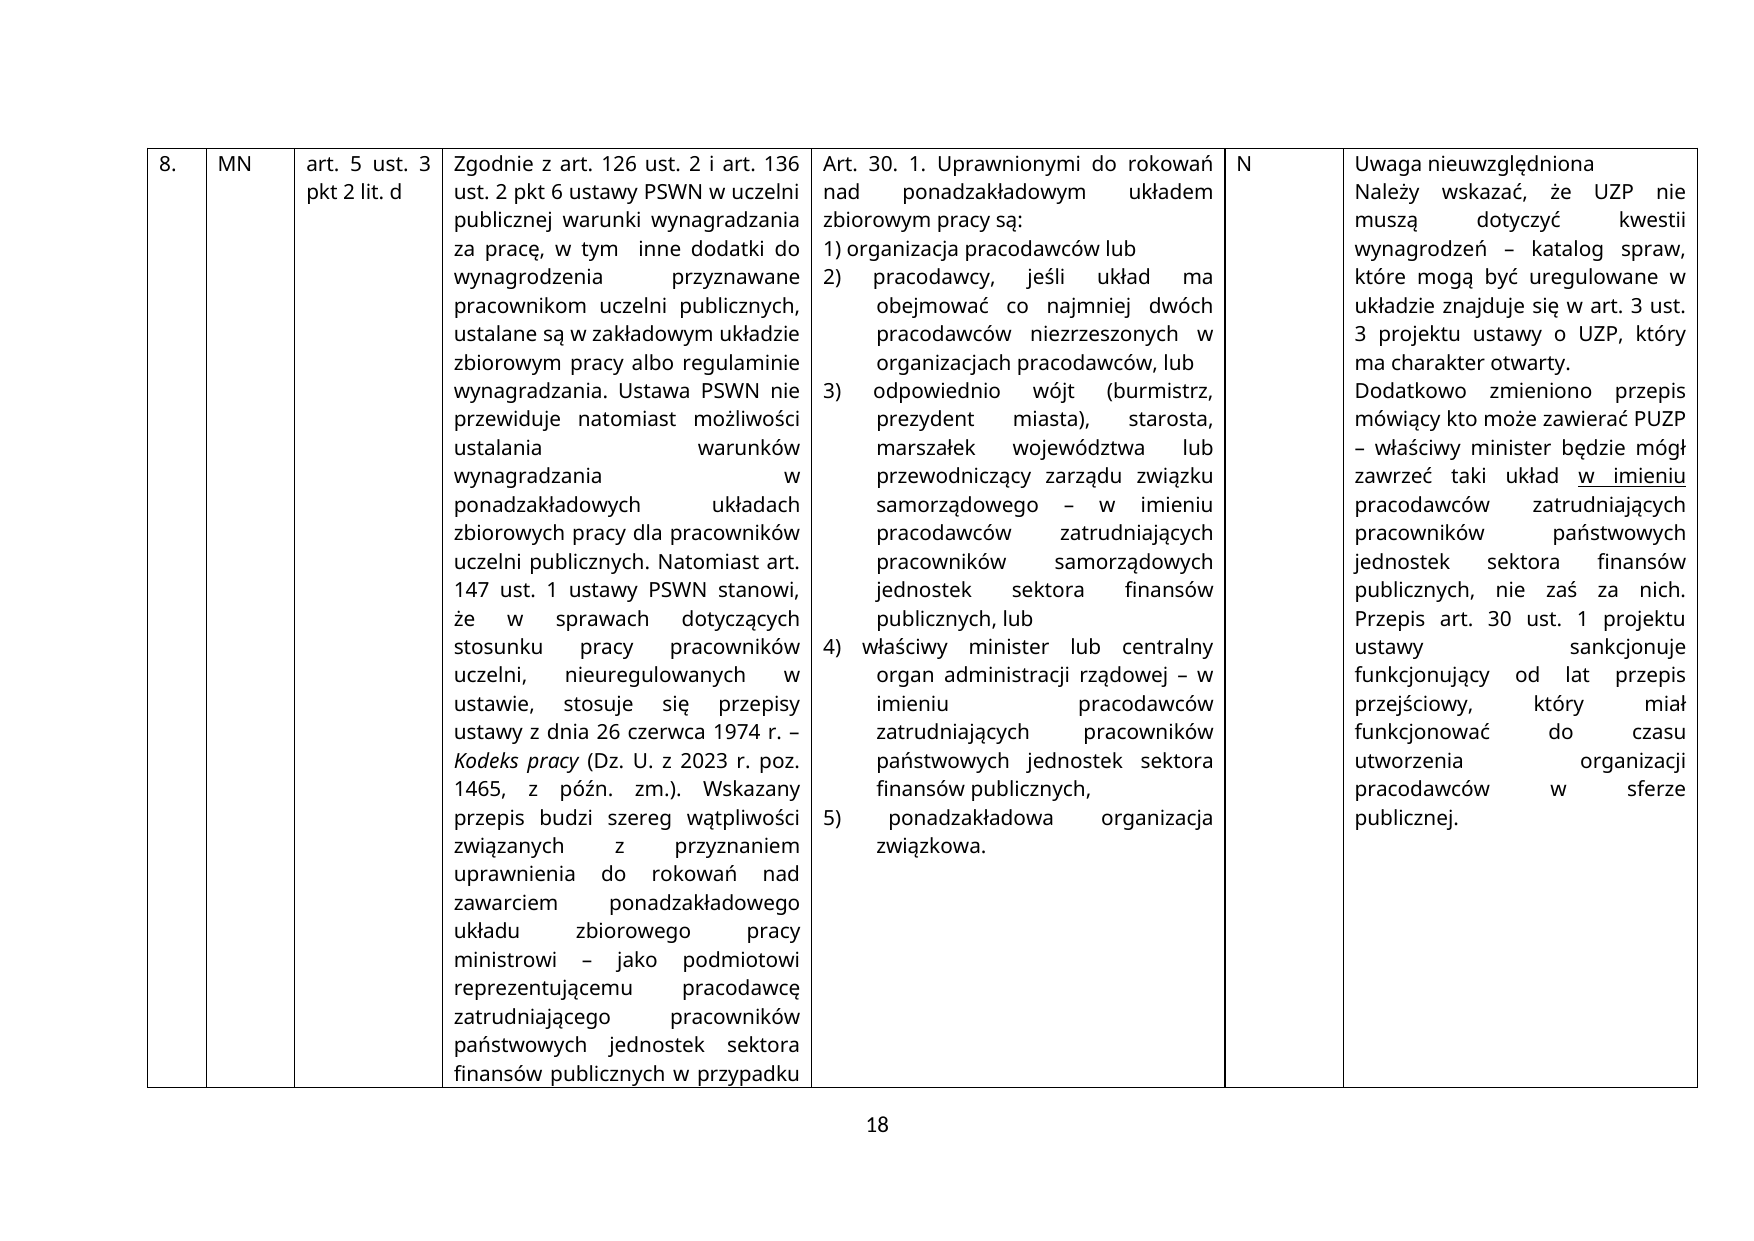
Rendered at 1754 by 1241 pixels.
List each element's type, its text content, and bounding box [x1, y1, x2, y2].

table_cell N [1226, 149, 1343, 1087]
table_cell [295, 149, 442, 1087]
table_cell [812, 149, 1224, 1087]
table_cell MN [207, 149, 294, 1087]
table_cell 8. [148, 149, 206, 1087]
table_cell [1344, 149, 1697, 1087]
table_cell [443, 149, 811, 1087]
